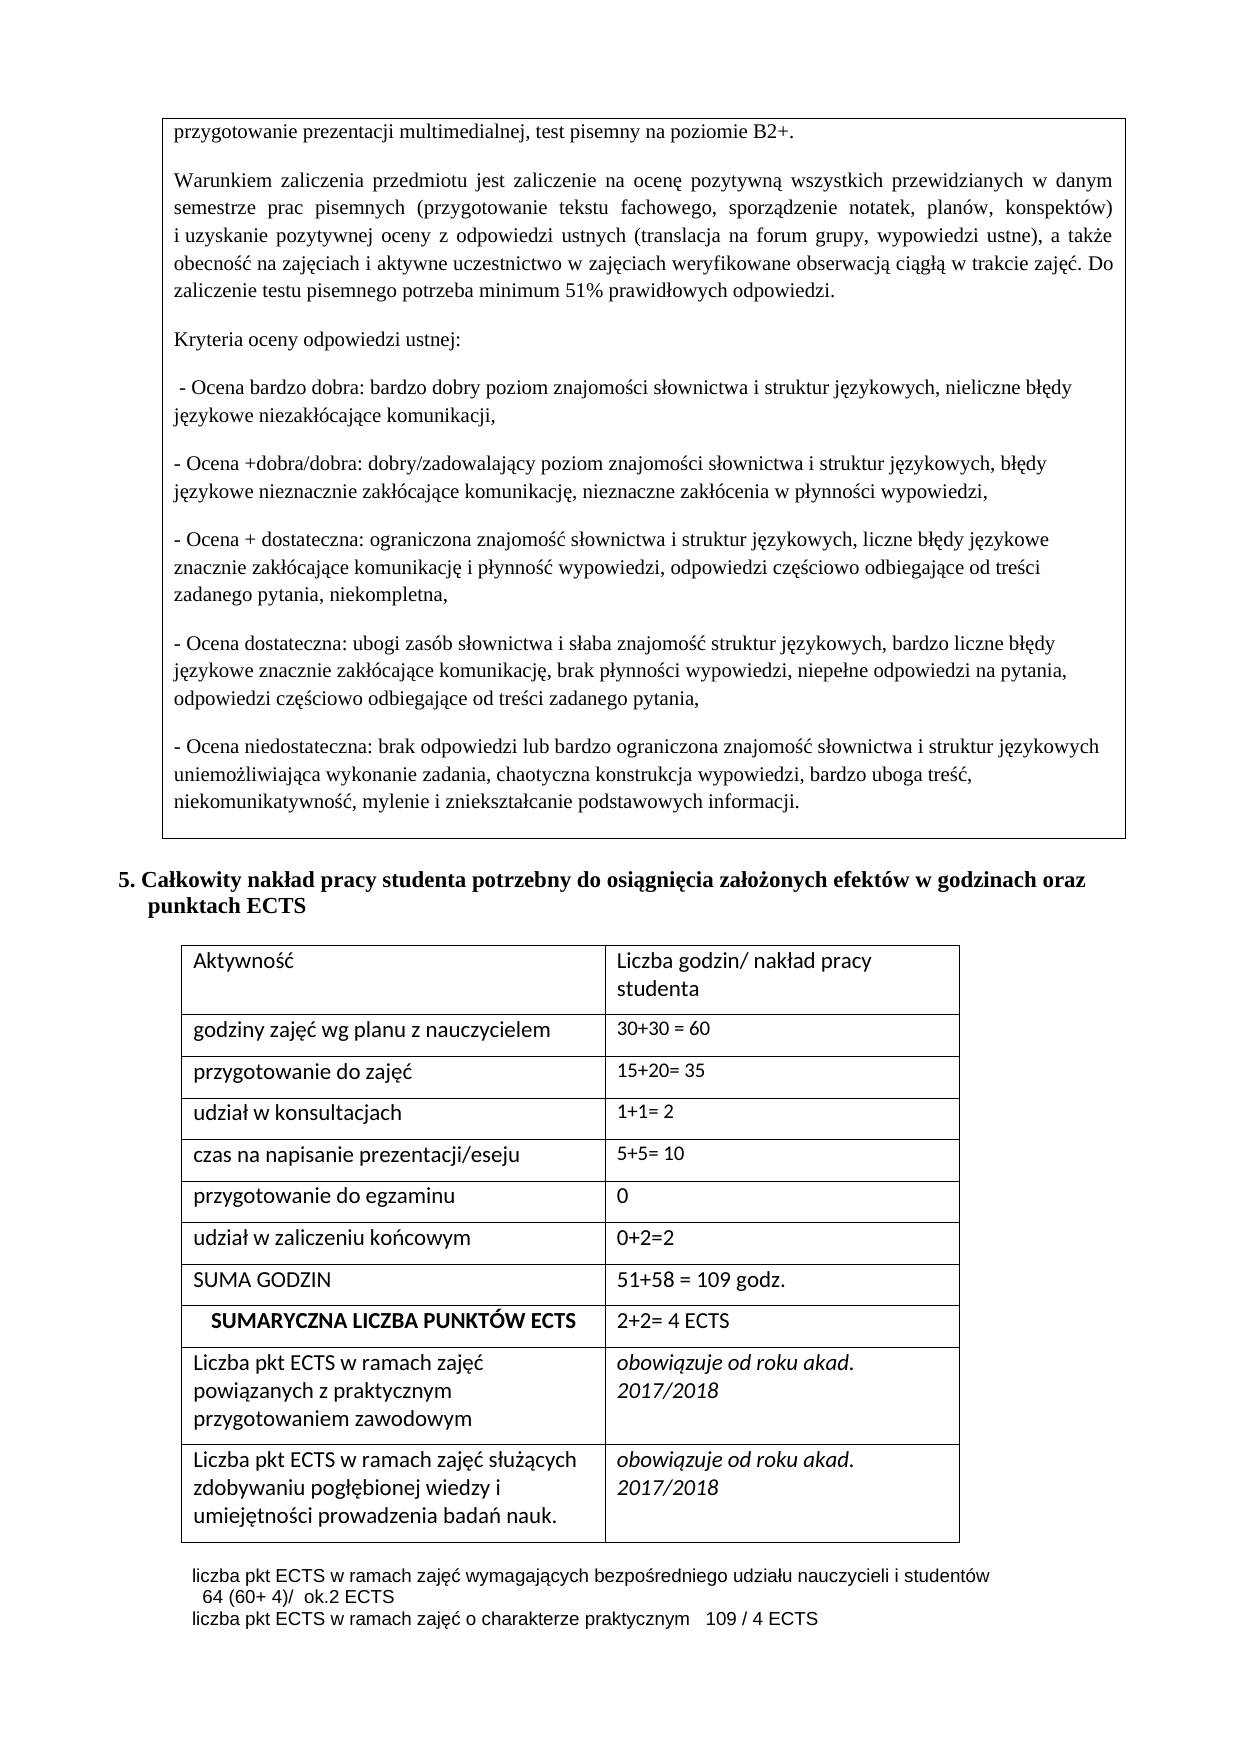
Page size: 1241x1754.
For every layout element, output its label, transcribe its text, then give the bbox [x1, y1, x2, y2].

table_cell 30+30 = 60 [606, 1015, 959, 1056]
table_cell 1+1= 2 [606, 1099, 959, 1139]
table_header Liczba godzin/ nakład pracy studenta [606, 946, 959, 1014]
table_cell Liczba pkt ECTS w ramach zajęć powiązanych z praktycznym przygotowaniem zawodowym [182, 1348, 605, 1444]
table_cell Liczba pkt ECTS w ramach zajęć służących zdobywaniu pogłębionej wiedzy i umiejętności prowadzenia badań nauk. [182, 1445, 605, 1542]
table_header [163, 119, 1125, 838]
table_cell 0 [606, 1182, 959, 1222]
table_header Aktywność [182, 946, 605, 1014]
list 64 (60+ 4)/ ok.2 ECTS [133, 1586, 1123, 1608]
list liczba pkt ECTS w ramach zajęć wymagających bezpośredniego udziału nauczycieli i studentów [133, 1564, 1123, 1586]
table_cell udział w zaliczeniu końcowym [182, 1223, 605, 1264]
table_cell godziny zajęć wg planu z nauczycielem [182, 1015, 605, 1056]
table_cell SUMA GODZIN [182, 1265, 605, 1305]
table_cell obowiązuje od roku akad. 2017/2018 [606, 1445, 959, 1542]
table_cell przygotowanie do zajęć [182, 1057, 605, 1097]
table_cell przygotowanie do egzaminu [182, 1182, 605, 1222]
table_cell 0+2=2 [606, 1223, 959, 1264]
table_cell 2+2= 4 ECTS [606, 1306, 959, 1347]
table_cell czas na napisanie prezentacji/eseju [182, 1140, 605, 1181]
table_cell 5+5= 10 [606, 1140, 959, 1181]
text 5. Całkowity nakład pracy studenta potrzebny do osiągnięcia założonych efektów w godzinach oraz punktach ECTS [118, 866, 1122, 918]
list liczba pkt ECTS w ramach zajęć o charakterze praktycznym 109 / 4 ECTS [133, 1608, 1123, 1629]
table_cell udział w konsultacjach [182, 1099, 605, 1139]
table_cell 15+20= 35 [606, 1057, 959, 1097]
table_cell SUMARYCZNA LICZBA PUNKTÓW ECTS [182, 1306, 605, 1347]
table_cell 51+58 = 109 godz. [606, 1265, 959, 1305]
table_cell obowiązuje od roku akad. 2017/2018 [606, 1348, 959, 1444]
